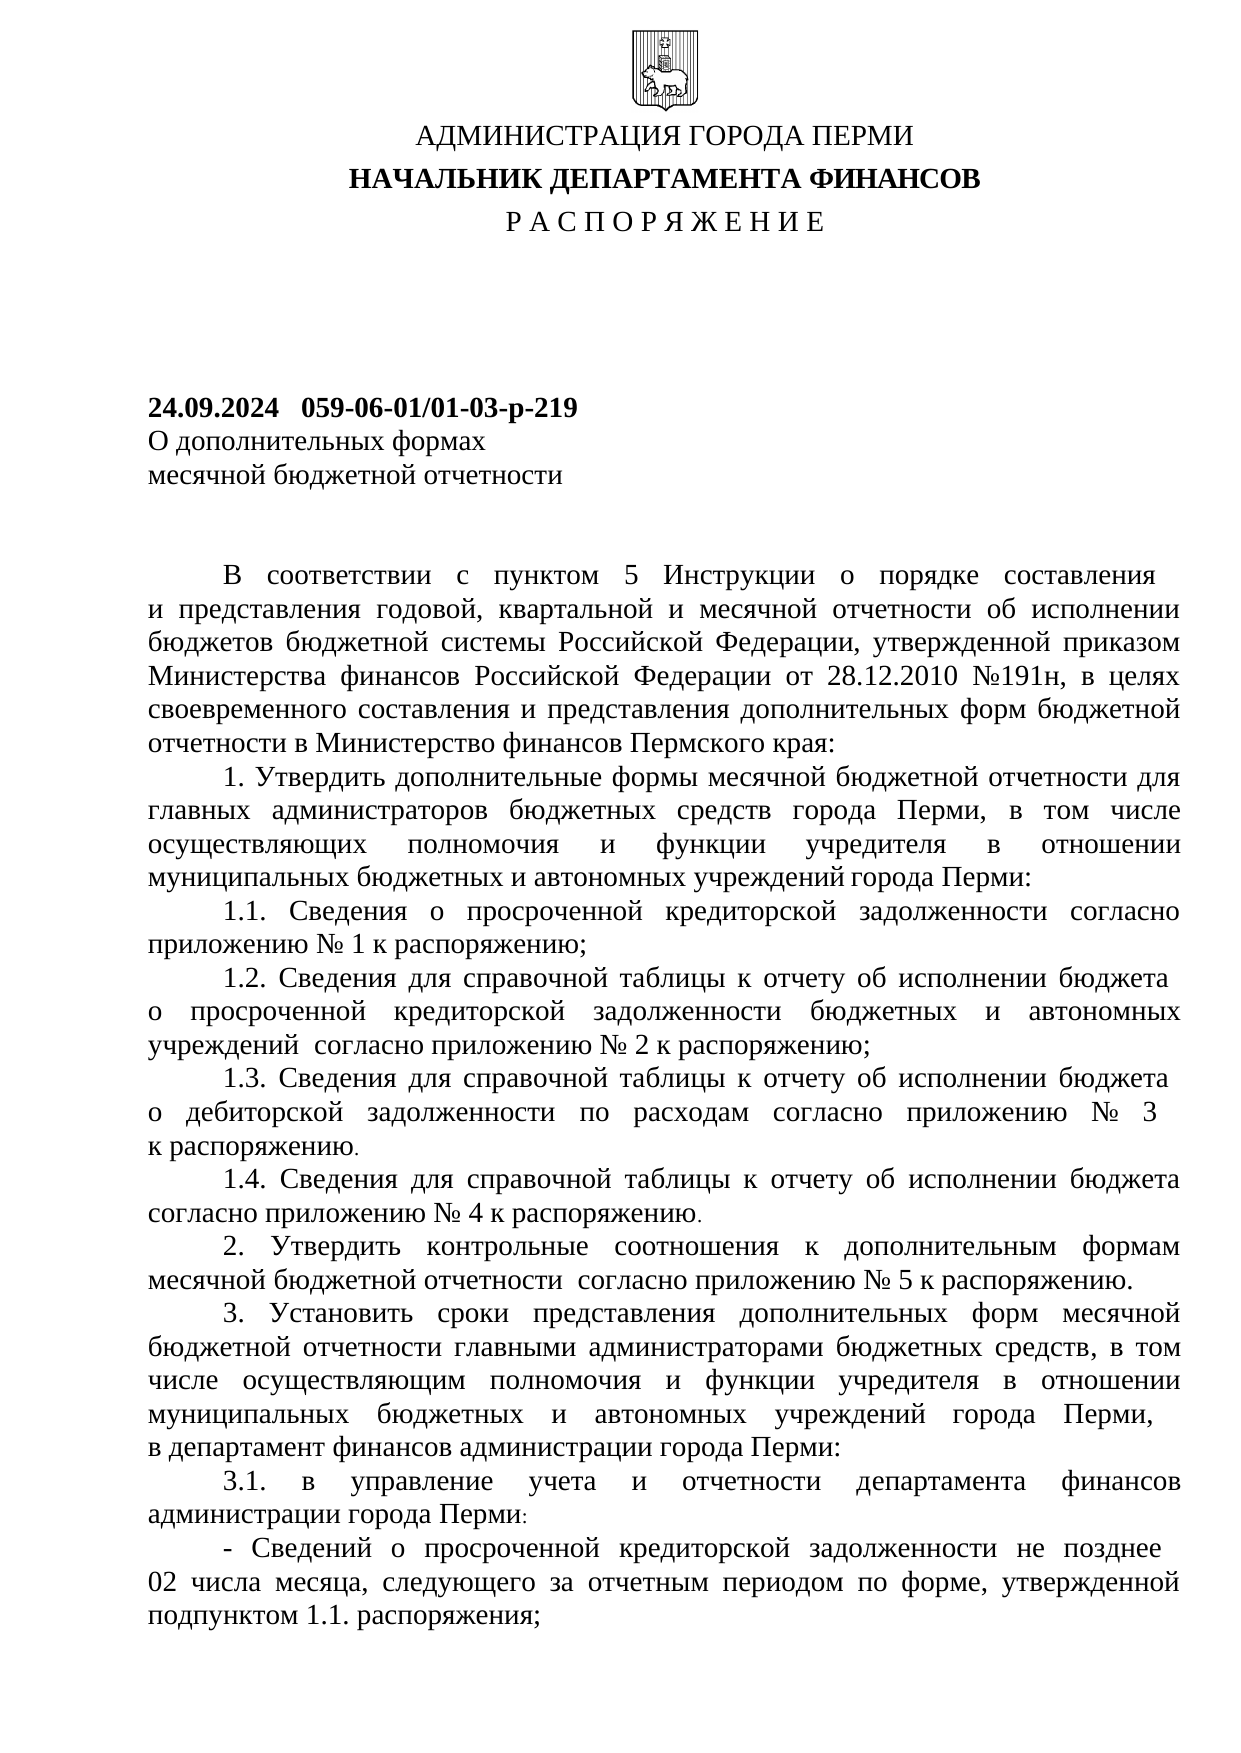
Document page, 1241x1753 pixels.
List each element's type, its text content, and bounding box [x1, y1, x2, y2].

text В соответствии с пунктом 5 Инструкции о порядке составления и представления годовой, квартальной и месячной отчетности об исполнении бюджетов бюджетной системы Российской Федерации, утвержденной приказом Министерства финансов Российской Федерации от 28.12.2010 №191н, в целях своевременного составления и представления дополнительных форм бюджетной отчетности в Министерство финансов Пермского края: [148, 557, 1181, 759]
text 1.1. Сведения о просроченной кредиторской задолженности согласно приложению № 1 к распоряжению; [148, 893, 1181, 960]
text О дополнительных формах [148, 423, 1181, 457]
text 1.2. Cведения для справочной таблицы к отчету об исполнении бюджета о просроченной кредиторской задолженности бюджетных и автономных учреждений согласно приложению № 2 к распоряжению; [148, 960, 1181, 1061]
text 3. Установить сроки представления дополнительных форм месячной бюджетной отчетности главными администраторами бюджетных средств, в том числе осуществляющим полномочия и функции учредителя в отношении муниципальных бюджетных и автономных учреждений города Перми, в департамент финансов администрации города Перми: [148, 1295, 1181, 1463]
text 24.09.2024 059-06-01/01-03-р-219 [148, 390, 1181, 423]
text 1.3. Cведения для справочной таблицы к отчету об исполнении бюджета о дебиторской задолженности по расходам согласно приложению № 3 к распоряжению. [148, 1061, 1181, 1161]
text 1. Утвердить дополнительные формы месячной бюджетной отчетности для главных администраторов бюджетных средств города Перми, в том числе осуществляющих полномочия и функции учредителя в отношении муниципальных бюджетных и автономных учреждений города Перми: [148, 759, 1181, 893]
text месячной бюджетной отчетности [148, 457, 1181, 490]
text - Сведений о просроченной кредиторской задолженности не позднее 02 числа месяца, следующего за отчетным периодом по форме, утвержденной подпунктом 1.1. распоряжения; [148, 1530, 1181, 1631]
text 3.1. в управление учета и отчетности департамента финансов администрации города Перми: [148, 1463, 1181, 1530]
text 1.4. Cведения для справочной таблицы к отчету об исполнении бюджета согласно приложению № 4 к распоряжению. [148, 1161, 1181, 1228]
text 2. Утвердить контрольные соотношения к дополнительным формам месячной бюджетной отчетности согласно приложению № 5 к распоряжению. [148, 1228, 1181, 1295]
